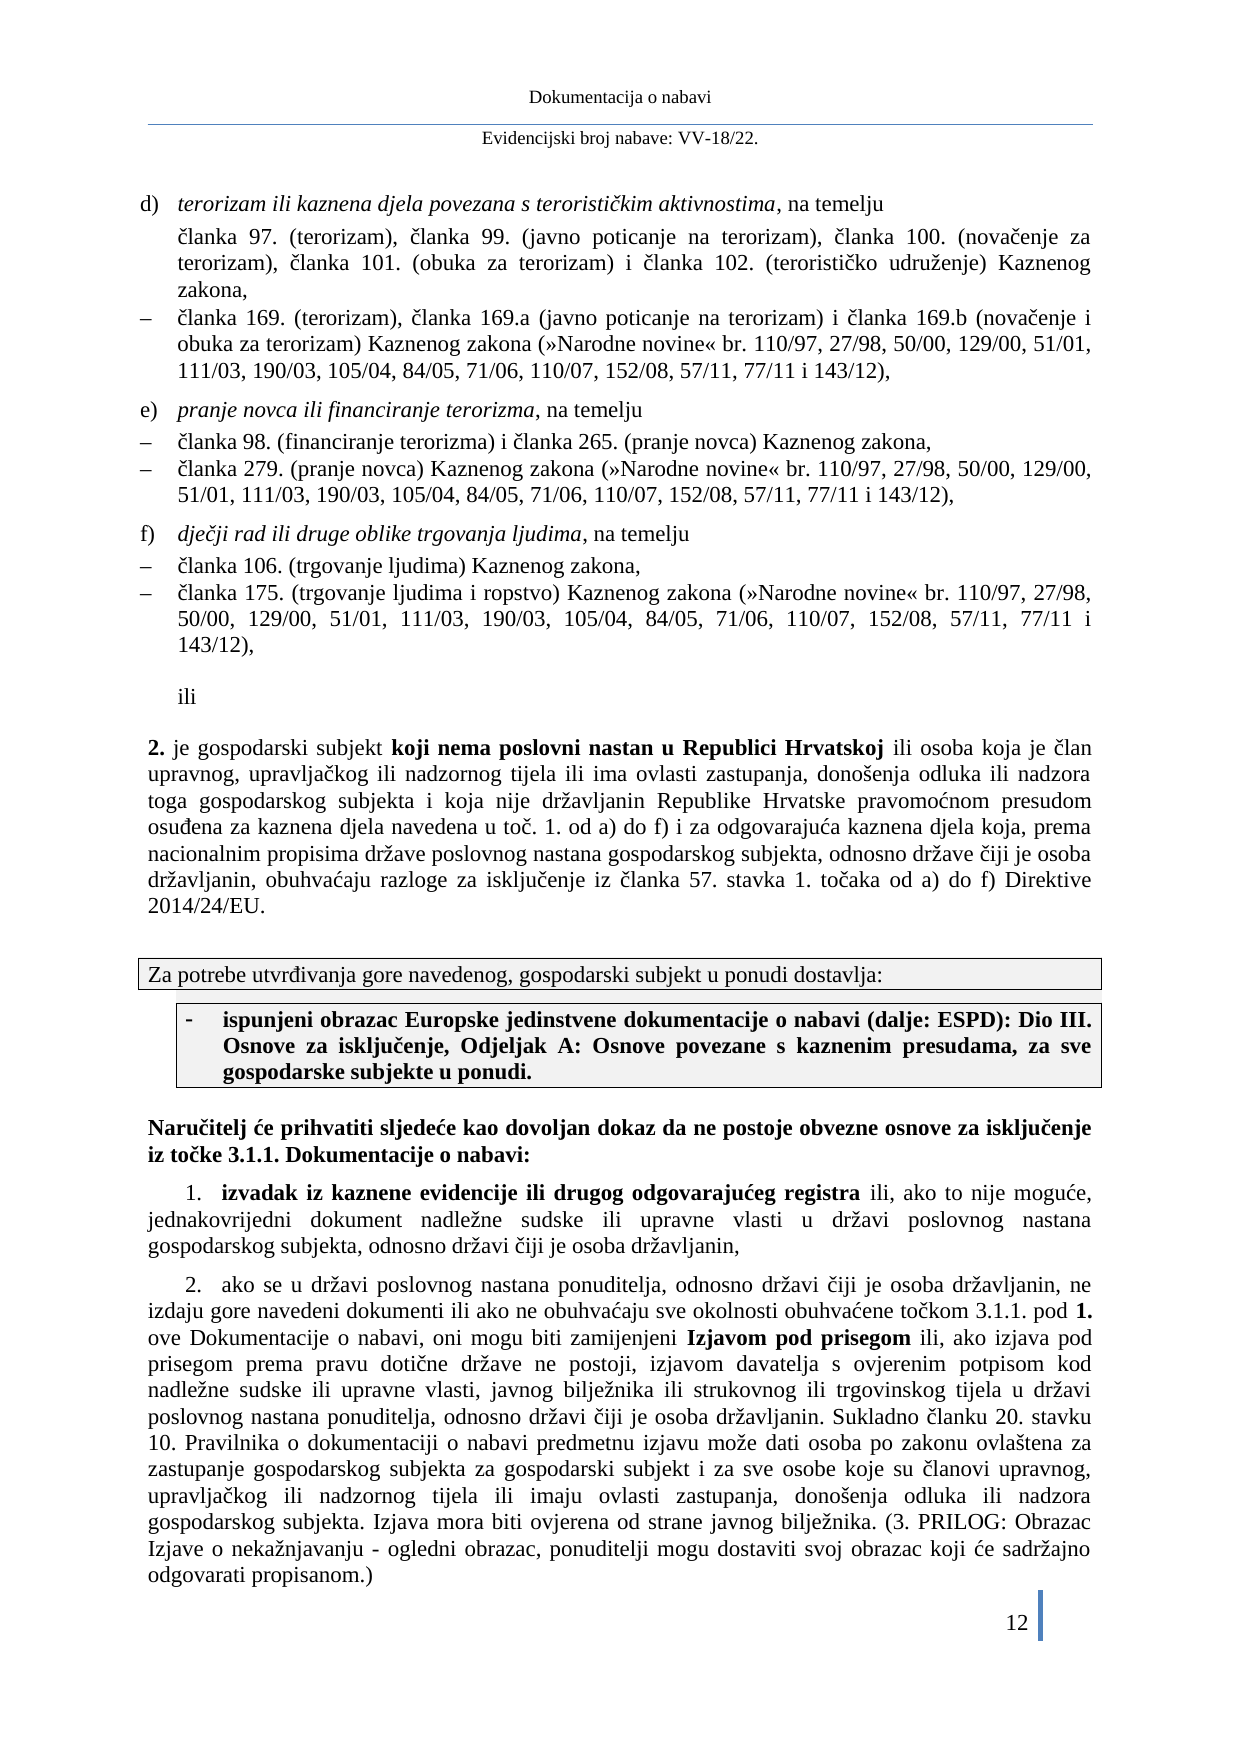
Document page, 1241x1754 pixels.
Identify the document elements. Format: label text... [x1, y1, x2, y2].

list izvadak iz kaznene evidencije ili drugog odgovarajućeg registra ili, ako to nije moguće, jednakovrijedni dokument nadležne sudske ili upravne vlasti u državi poslovnog nastana gospodarskog subjekta, odnosno državi čiji je osoba državljanin, [148, 1179, 1093, 1258]
list ispunjeni obrazac Europske jedinstvene dokumentacije o nabavi (dalje: ESPD): Dio III. Osnove za isključenje, Odjeljak A: Osnove povezane s kaznenim presudama, za sve gospodarske subjekte u ponudi. [177, 1004, 1101, 1087]
list članka 106. (trgovanje ljudima) Kaznenog zakona, [140, 552, 1093, 579]
text ili [177, 683, 1093, 709]
text članka 97. (terorizam), članka 99. (javno poticanje na terorizam), članka 100. (novačenje za terorizam), članka 101. (obuka za terorizam) i članka 102. (terorističko udruženje) Kaznenog zakona, [177, 223, 1093, 302]
list članka 98. (financiranje terorizma) i članka 265. (pranje novca) Kaznenog zakona, [140, 428, 1093, 454]
list članka 169. (terorizam), članka 169.a (javno poticanje na terorizam) i članka 169.b (novačenje i obuka za terorizam) Kaznenog zakona (»Narodne novine« br. 110/97, 27/98, 50/00, 129/00, 51/01, 111/03, 190/03, 105/04, 84/05, 71/06, 110/07, 152/08, 57/11, 77/11 i 143/12), [140, 304, 1093, 383]
list terorizam ili kaznena djela povezana s terorističkim aktivnostima, na temelju [140, 190, 1093, 217]
text Naručitelj će prihvatiti sljedeće kao dovoljan dokaz da ne postoje obvezne osnove za isključenje iz točke 3.1.1. Dokumentacije o nabavi: [148, 1114, 1093, 1167]
list ako se u državi poslovnog nastana ponuditelja, odnosno državi čiji je osoba državljanin, ne izdaju gore navedeni dokumenti ili ako ne obuhvaćaju sve okolnosti obuhvaćene točkom 3.1.1. pod 1. ove Dokumentacije o nabavi, oni mogu biti zamijenjeni Izjavom pod prisegom ili, ako izjava pod prisegom prema pravu dotične države ne postoji, izjavom davatelja s ovjerenim potpisom kod nadležne sudske ili upravne vlasti, javnog bilježnika ili strukovnog ili trgovinskog tijela u državi poslovnog nastana ponuditelja, odnosno državi čiji je osoba državljanin. Sukladno članku 20. stavku 10. Pravilnika o dokumentaciji o nabavi predmetnu izjavu može dati osoba po zakonu ovlaštena za zastupanje gospodarskog subjekta za gospodarski subjekt i za sve osobe koje su članovi upravnog, upravljačkog ili nadzornog tijela ili imaju ovlasti zastupanja, donošenja odluka ili nadzora gospodarskog subjekta. Izjava mora biti ovjerena od strane javnog bilježnika. (3. PRILOG: Obrazac Izjave o nekažnjavanju - ogledni obrazac, ponuditelji mogu dostaviti svoj obrazac koji će sadržajno odgovarati propisanom.) [148, 1271, 1093, 1587]
text 2. je gospodarski subjekt koji nema poslovni nastan u Republici Hrvatskoj ili osoba koja je član upravnog, upravljačkog ili nadzornog tijela ili ima ovlasti zastupanja, donošenja odluka ili nadzora toga gospodarskog subjekta i koja nije državljanin Republike Hrvatske pravomoćnom presudom osuđena za kaznena djela navedena u toč. 1. od a) do f) i za odgovarajuća kaznena djela koja, prema nacionalnim propisima države poslovnog nastana gospodarskog subjekta, odnosno države čiji je osoba državljanin, obuhvaćaju razloge za isključenje iz članka 57. stavka 1. točaka od a) do f) Direktive 2014/24/EU. [148, 734, 1093, 919]
list pranje novca ili financiranje terorizma, na temelju [140, 396, 1093, 422]
list dječji rad ili druge oblike trgovanja ljudima, na temelju [140, 520, 1093, 546]
text Za potrebe utvrđivanja gore navedenog, gospodarski subjekt u ponudi dostavlja: [139, 959, 1101, 989]
list članka 175. (trgovanje ljudima i ropstvo) Kaznenog zakona (»Narodne novine« br. 110/97, 27/98, 50/00, 129/00, 51/01, 111/03, 190/03, 105/04, 84/05, 71/06, 110/07, 152/08, 57/11, 77/11 i 143/12), [140, 579, 1093, 658]
list članka 279. (pranje novca) Kaznenog zakona (»Narodne novine« br. 110/97, 27/98, 50/00, 129/00, 51/01, 111/03, 190/03, 105/04, 84/05, 71/06, 110/07, 152/08, 57/11, 77/11 i 143/12), [140, 454, 1093, 507]
